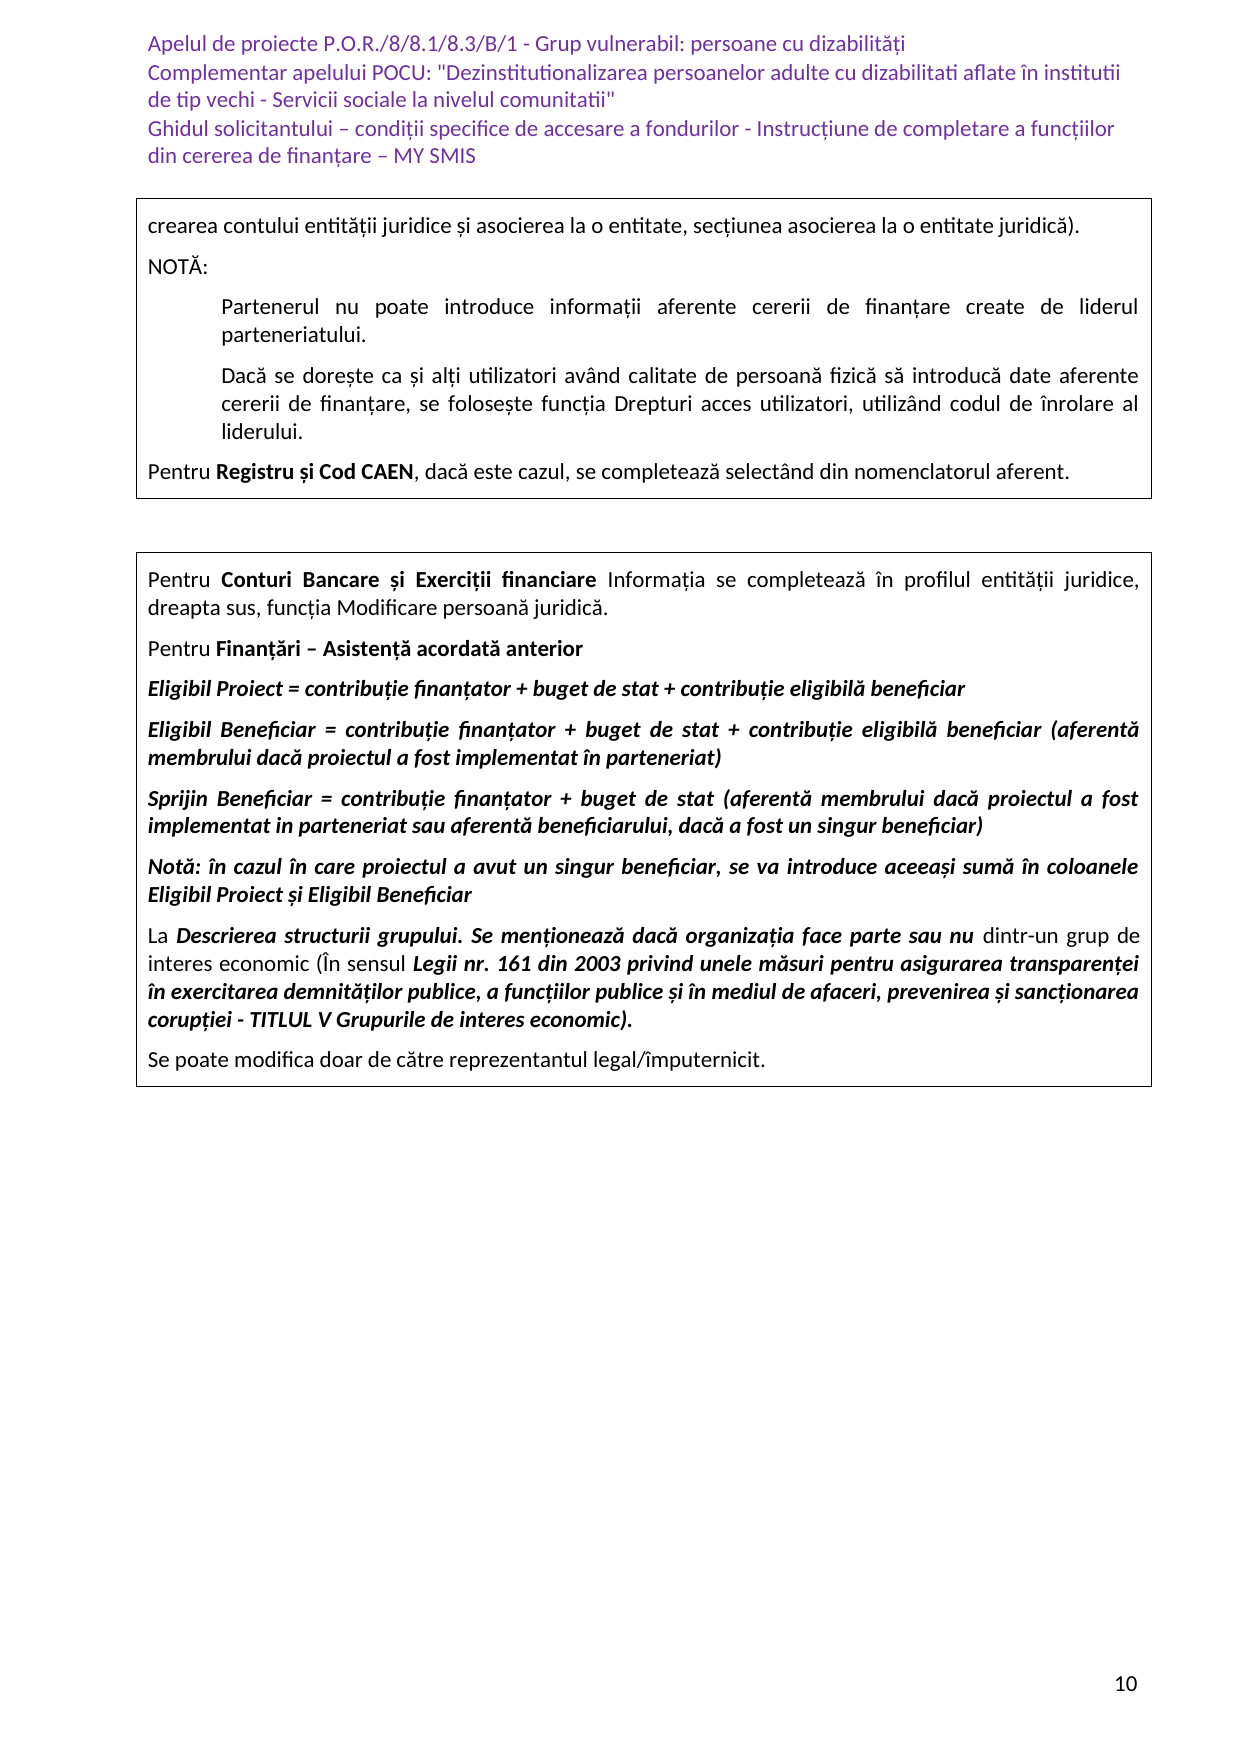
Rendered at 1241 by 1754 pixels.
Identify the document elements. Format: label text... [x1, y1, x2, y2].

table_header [137, 199, 1151, 498]
table_header Pentru Conturi Bancare și Exerciții financiare Informația se completează în profilul entității juridice, dreapta sus, funcția Modificare persoană juridică. Pentru Finanțări – Asistență acordată anterior Eligibil Proiect = contribuție finanțator + buget de stat + contribuție eligibilă beneficiar Eligibil Beneficiar = contribuție finanțator + buget de stat + contribuție eligibilă beneficiar (aferentă membrului dacă proiectul a fost implementat în parteneriat) Sprijin Beneficiar = contribuție finanțator + buget de stat (aferentă membrului dacă proiectul a fost implementat in parteneriat sau aferentă beneficiarului, dacă a fost un singur beneficiar) Notă: în cazul în care proiectul a avut un singur beneficiar, se va introduce aceeași sumă în coloanele Eligibil Proiect și Eligibil Beneficiar La Descrierea structurii grupului. Se menționează dacă organizația face parte sau nu dintr-un grup de interes economic (În sensul Legii nr. 161 din 2003 privind unele măsuri pentru asigurarea transparenței în exercitarea demnităților publice, a funcțiilor publice și în mediul de afaceri, prevenirea și sancționarea corupției - TITLUL V Grupurile de interes economic). Se poate modifica doar de către reprezentantul legal/împuternicit. [137, 553, 1151, 1086]
